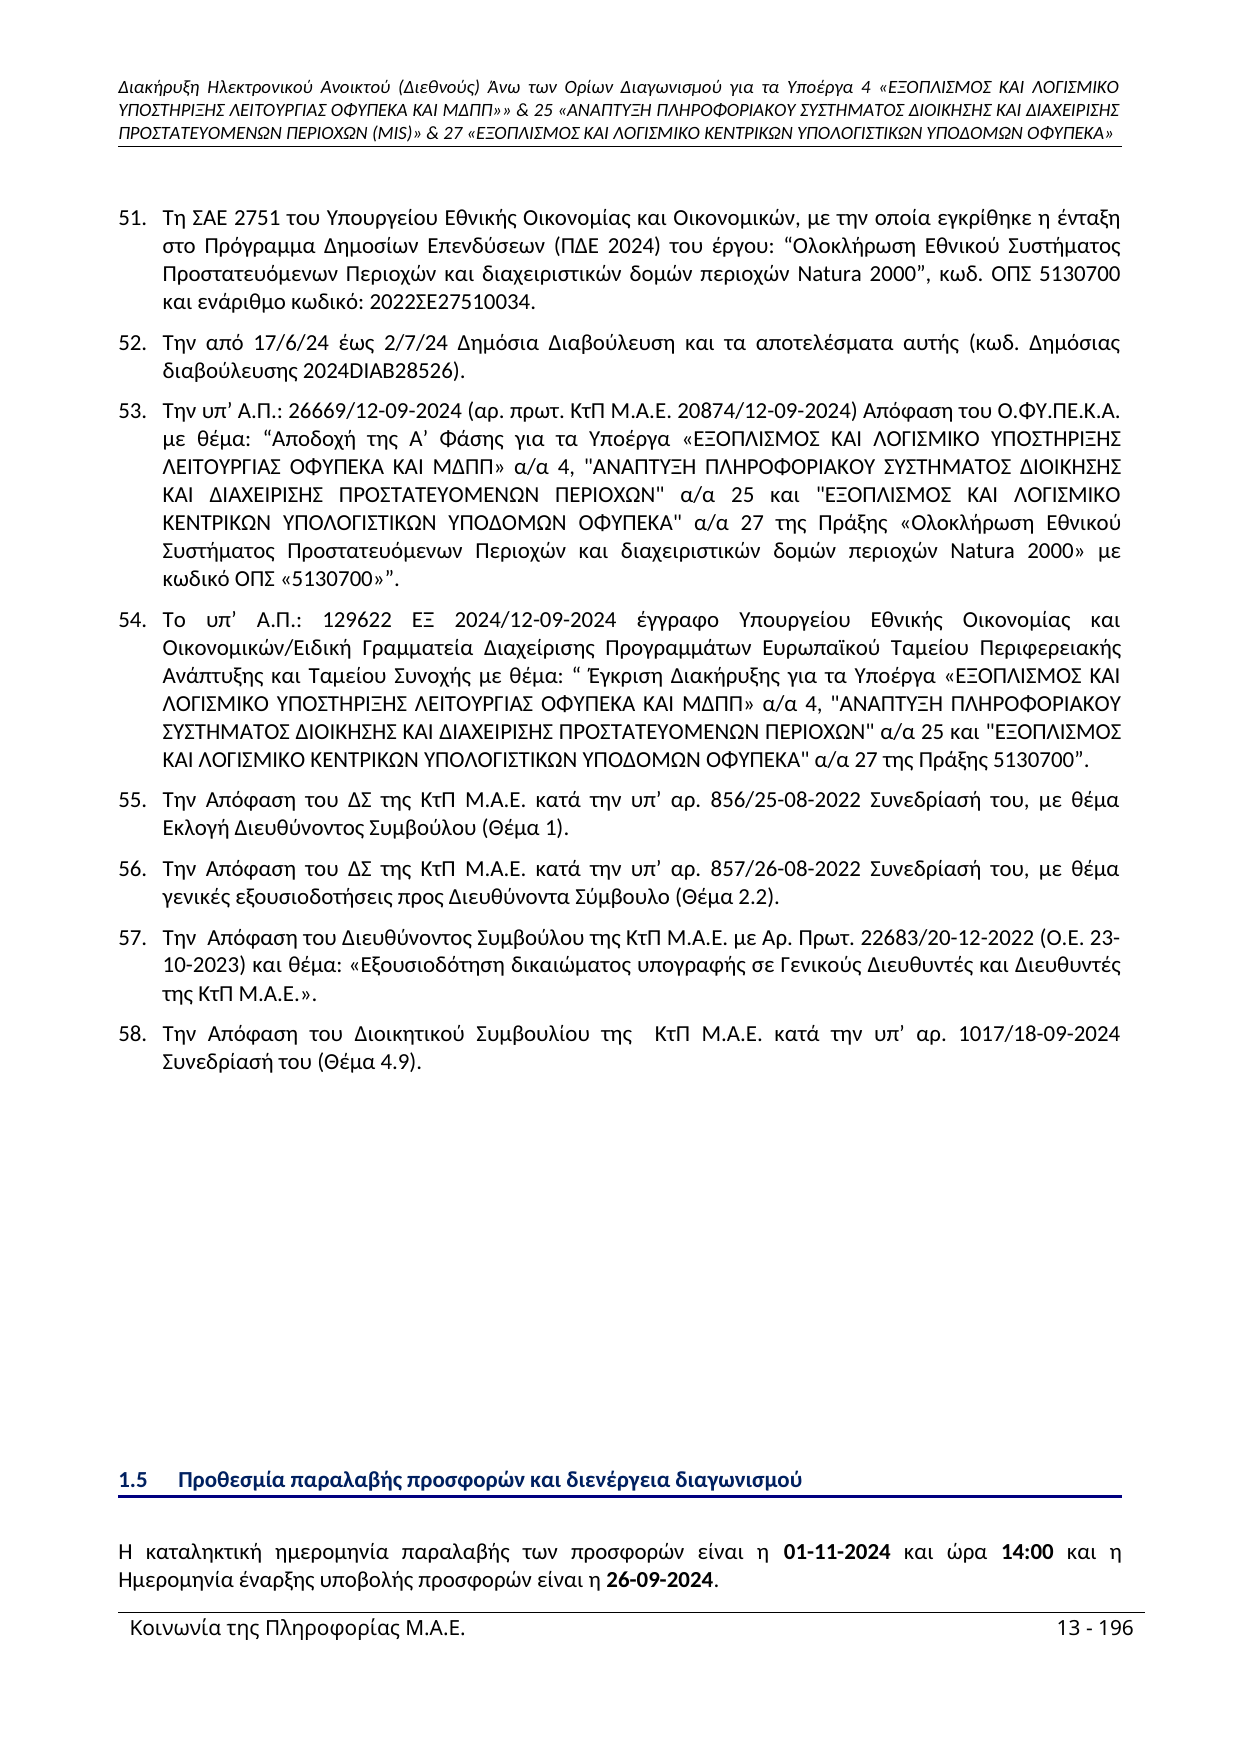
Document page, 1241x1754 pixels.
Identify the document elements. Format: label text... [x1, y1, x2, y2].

list Το υπ’ Α.Π.: 129622 ΕΞ 2024/12-09-2024 έγγραφο Υπουργείου Εθνικής Οικονομίας και Οικονομικών/Ειδική Γραμματεία Διαχείρισης Προγραμμάτων Ευρωπαϊκού Ταμείου Περιφερειακής Ανάπτυξης και Ταμείου Συνοχής με θέμα: “ Έγκριση Διακήρυξης για τα Υποέργα «ΕΞΟΠΛΙΣΜΟΣ ΚΑΙ ΛΟΓΙΣΜΙΚΟ ΥΠΟΣΤΗΡΙΞΗΣ ΛΕΙΤΟΥΡΓΙΑΣ ΟΦΥΠΕΚΑ ΚΑΙ ΜΔΠΠ» α/α 4, "ΑΝΑΠΤΥΞΗ ΠΛΗΡΟΦΟΡΙΑΚΟΥ ΣΥΣΤΗΜΑΤΟΣ ΔΙΟΙΚΗΣΗΣ ΚΑΙ ΔΙΑΧΕΙΡΙΣΗΣ ΠΡΟΣΤΑΤΕΥΟΜΕΝΩΝ ΠΕΡΙΟΧΩΝ" α/α 25 και "ΕΞΟΠΛΙΣΜΟΣ ΚΑΙ ΛΟΓΙΣΜΙΚΟ ΚΕΝΤΡΙΚΩΝ ΥΠΟΛΟΓΙΣΤΙΚΩΝ ΥΠΟΔΟΜΩΝ ΟΦΥΠΕΚΑ" α/α 27 της Πράξης 5130700”. [118, 605, 1122, 773]
text Η καταληκτική ημερομηνία παραλαβής των προσφορών είναι η 01-11-2024 και ώρα 14:00 και η Ημερομηνία έναρξης υποβολής προσφορών είναι η 26-09-2024. [118, 1537, 1122, 1593]
list Την Απόφαση του Διευθύνοντος Συμβούλου της ΚτΠ Μ.Α.Ε. με Αρ. Πρωτ. 22683/20-12-2022 (Ο.Ε. 23-10-2023) και θέμα: «Εξουσιοδότηση δικαιώματος υπογραφής σε Γενικούς Διευθυντές και Διευθυντές της ΚτΠ Μ.Α.Ε.». [118, 923, 1122, 1007]
subtitle Προθεσμία παραλαβής προσφορών και διενέργεια διαγωνισμού [118, 1465, 1122, 1495]
list Την υπ’ Α.Π.: 26669/12-09-2024 (αρ. πρωτ. ΚτΠ Μ.Α.Ε. 20874/12-09-2024) Απόφαση του Ο.ΦΥ.ΠΕ.Κ.Α. με θέμα: “Αποδοχή της Α’ Φάσης για τα Υποέργα «ΕΞΟΠΛΙΣΜΟΣ ΚΑΙ ΛΟΓΙΣΜΙΚΟ ΥΠΟΣΤΗΡΙΞΗΣ ΛΕΙΤΟΥΡΓΙΑΣ ΟΦΥΠΕΚΑ ΚΑΙ ΜΔΠΠ» α/α 4, "ΑΝΑΠΤΥΞΗ ΠΛΗΡΟΦΟΡΙΑΚΟΥ ΣΥΣΤΗΜΑΤΟΣ ΔΙΟΙΚΗΣΗΣ ΚΑΙ ΔΙΑΧΕΙΡΙΣΗΣ ΠΡΟΣΤΑΤΕΥΟΜΕΝΩΝ ΠΕΡΙΟΧΩΝ" α/α 25 και "ΕΞΟΠΛΙΣΜΟΣ ΚΑΙ ΛΟΓΙΣΜΙΚΟ ΚΕΝΤΡΙΚΩΝ ΥΠΟΛΟΓΙΣΤΙΚΩΝ ΥΠΟΔΟΜΩΝ ΟΦΥΠΕΚΑ" α/α 27 της Πράξης «Ολοκλήρωση Εθνικού Συστήματος Προστατευόμενων Περιοχών και διαχειριστικών δομών περιοχών Natura 2000» με κωδικό ΟΠΣ «5130700»”. [118, 396, 1122, 592]
list Την από 17/6/24 έως 2/7/24 Δημόσια Διαβούλευση και τα αποτελέσματα αυτής (κωδ. Δημόσιας διαβούλευσης 2024DIAB28526). [118, 328, 1122, 384]
list Την Απόφαση του ΔΣ της ΚτΠ Μ.Α.Ε. κατά την υπ’ αρ. 857/26-08-2022 Συνεδρίασή του, με θέμα γενικές εξουσιοδοτήσεις προς Διευθύνοντα Σύμβουλο (Θέμα 2.2). [118, 854, 1122, 910]
list Την Απόφαση του ΔΣ της ΚτΠ Μ.Α.Ε. κατά την υπ’ αρ. 856/25-08-2022 Συνεδρίασή του, με θέμα Εκλογή Διευθύνοντος Συμβούλου (Θέμα 1). [118, 786, 1122, 842]
list Τη ΣΑΕ 2751 του Υπουργείου Εθνικής Οικονομίας και Οικονομικών, με την οποία εγκρίθηκε η ένταξη στο Πρόγραμμα Δημοσίων Επενδύσεων (ΠΔΕ 2024) του έργου: “Ολοκλήρωση Εθνικού Συστήματος Προστατευόμενων Περιοχών και διαχειριστικών δομών περιοχών Natura 2000”, κωδ. ΟΠΣ 5130700 και ενάριθμο κωδικό: 2022ΣΕ27510034. [118, 203, 1122, 315]
list Την Απόφαση του Διοικητικού Συμβουλίου της ΚτΠ Μ.Α.Ε. κατά την υπ’ αρ. 1017/18-09-2024 Συνεδρίασή του (Θέμα 4.9). [118, 1019, 1122, 1075]
